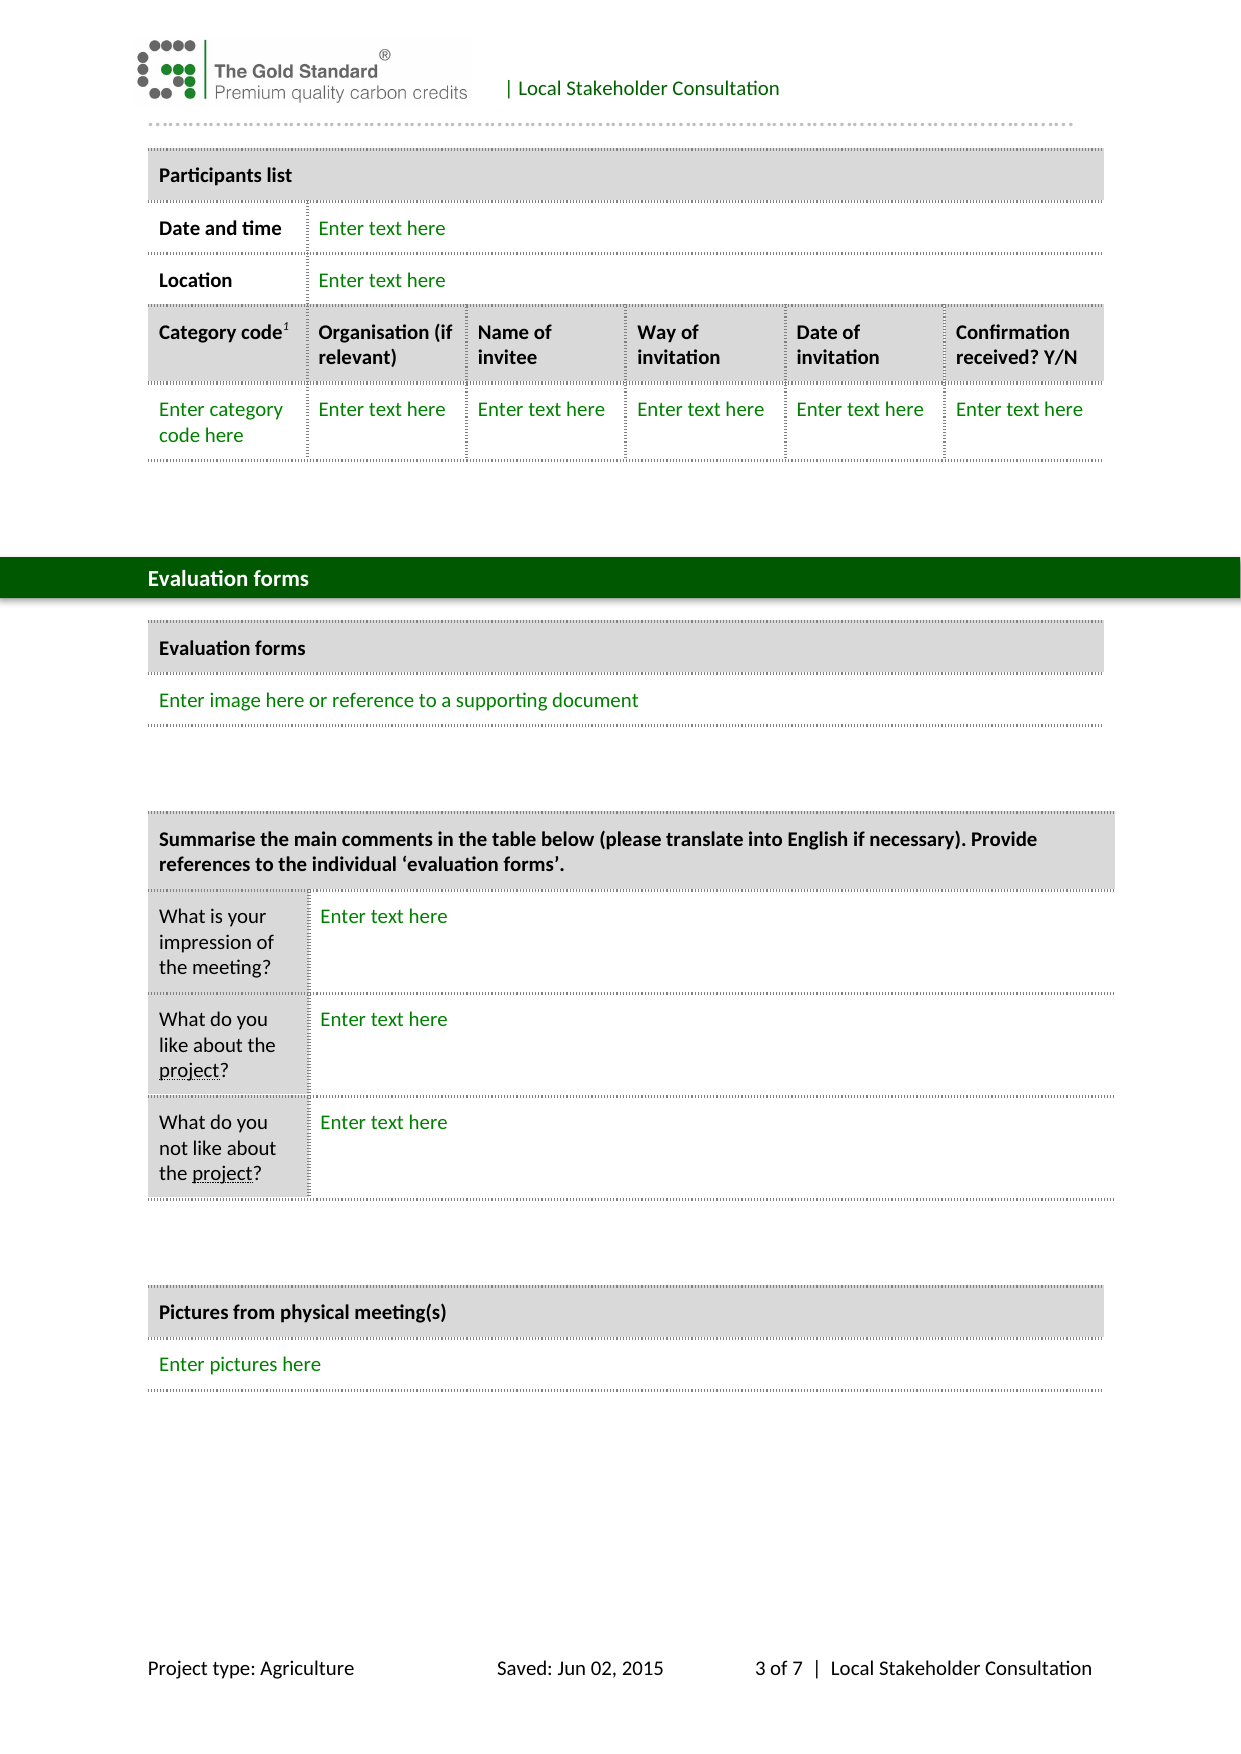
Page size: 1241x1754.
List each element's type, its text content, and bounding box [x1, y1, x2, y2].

table_cell Category code1 [148, 304, 307, 381]
table_cell Location [148, 252, 307, 304]
table_cell Enter text here [945, 381, 1104, 459]
table_header Participants list [148, 148, 1104, 200]
table_cell Date and time [148, 200, 307, 252]
table_cell Confirmation received? Y/N [945, 304, 1104, 381]
table_header Summarise the main comments in the table below (please translate into English if necessary). Provide references to the individual ‘evaluation forms’. [148, 811, 1115, 889]
table_cell Enter text here [309, 889, 1115, 992]
table_cell Date of invitation [785, 304, 944, 381]
text Evaluation forms [148, 541, 1138, 592]
table_cell What do you like about the project? [148, 992, 309, 1094]
table_cell What do you not like about the project? [148, 1095, 309, 1197]
table_cell Enter text here [626, 381, 785, 459]
table_header Pictures from physical meeting(s) [148, 1285, 1104, 1337]
table_cell Enter category code here [148, 381, 307, 459]
picture [132, 36, 472, 106]
table_header Evaluation forms [148, 620, 1104, 672]
table_cell Enter text here [309, 1095, 1115, 1197]
table_cell Enter pictures here [148, 1337, 1104, 1389]
table_cell Enter text here [307, 200, 1104, 252]
table_cell Organisation (if relevant) [307, 304, 466, 381]
table_cell Enter image here or reference to a supporting document [148, 672, 1104, 724]
table_cell Name of invitee [466, 304, 626, 381]
table_cell Enter text here [466, 381, 626, 459]
table_cell Way of invitation [626, 304, 785, 381]
table_cell Enter text here [307, 252, 1104, 304]
table_cell Enter text here [785, 381, 944, 459]
table_cell Enter text here [309, 992, 1115, 1094]
table_cell What is your impression of the meeting? [148, 889, 309, 992]
table_cell Enter text here [307, 381, 466, 459]
